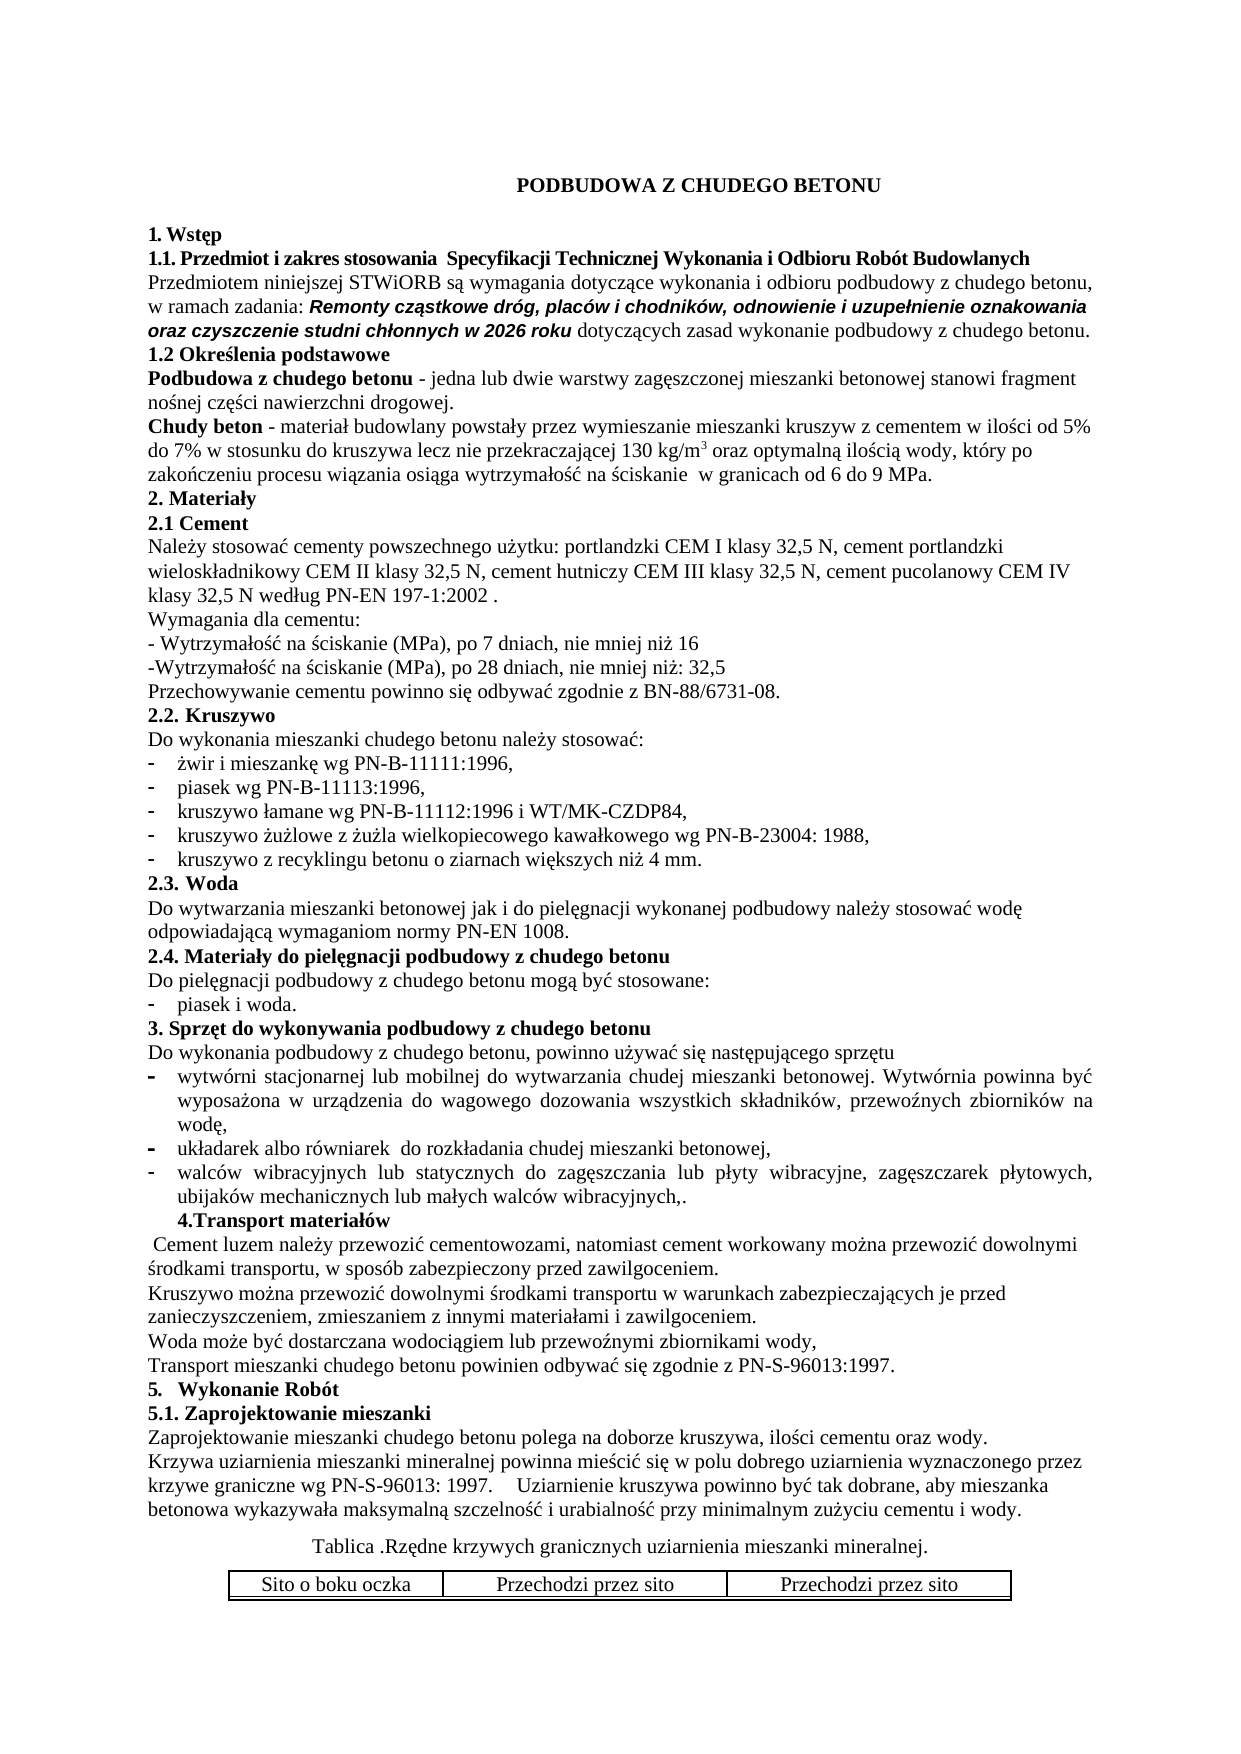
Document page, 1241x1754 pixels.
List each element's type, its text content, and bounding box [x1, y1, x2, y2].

text Przedmiotem niniejszej STWiORB są wymagania dotyczące wykonania i odbioru podbudowy z chudego betonu, w ramach zadania: Remonty cząstkowe dróg, placów i chodników, odnowienie i uzupełnienie oznakowania oraz czyszczenie studni chłonnych w 2026 roku dotyczących zasad wykonanie podbudowy z chudego betonu. [148, 270, 1093, 342]
text Przechowywanie cementu powinno się odbywać zgodnie z BN-88/6731-08. [148, 679, 1093, 703]
text Należy stosować cementy powszechnego użytku: portlandzki CEM I klasy 32,5 N, cement portlandzki wieloskładnikowy CEM II klasy 32,5 N, cement hutniczy CEM III klasy 32,5 N, cement pucolanowy CEM IV klasy 32,5 N według PN-EN 197-1:2002 . [148, 534, 1093, 607]
text Do wykonania podbudowy z chudego betonu, powinno używać się następującego sprzętu [148, 1040, 1094, 1064]
list kruszywo żużlowe z żużla wielkopiecowego kawałkowego wg PN-B-23004: 1988, [148, 823, 1093, 847]
text Do wytwarzania mieszanki betonowej jak i do pielęgnacji wykonanej podbudowy należy stosować wodę odpowiadającą wymaganiom normy PN-EN 1008. [148, 895, 1093, 943]
text Wymagania dla cementu: [148, 607, 1093, 631]
text PODBUDOWA Z CHUDEGO BETONU [443, 173, 1093, 197]
list żwir i mieszankę wg PN-B-11111:1996, [148, 751, 1093, 775]
text Krzywa uziarnienia mieszanki mineralnej powinna mieścić się w polu dobrego uziarnienia wyznaczonego przez krzywe graniczne wg PN-S-96013: 1997. Uziarnienie kruszywa powinno być tak dobrane, aby mieszanka betonowa wykazywała maksymalną szczelność i urabialność przy minimalnym zużyciu cementu i wody. [148, 1449, 1093, 1521]
text 5.1. Zaprojektowanie mieszanki [148, 1401, 1093, 1425]
text - Wytrzymałość na ściskanie (MPa), po 7 dniach, nie mniej niż 16 [148, 631, 1093, 655]
text Do pielęgnacji podbudowy z chudego betonu mogą być stosowane: [148, 968, 1093, 992]
subtitle 2.4. Materiały do pielęgnacji podbudowy z chudego betonu [148, 943, 1093, 968]
list Woda [148, 871, 1093, 895]
list kruszywo z recyklingu betonu o ziarnach większych niż . [148, 847, 1093, 871]
list 1.2 Określenia podstawowe [148, 342, 1093, 366]
text Do wykonania mieszanki chudego betonu należy stosować: [148, 727, 1093, 751]
text Chudy beton - materiał budowlany powstały przez wymieszanie mieszanki kruszyw z cementem w ilości od 5% do 7% w stosunku do kruszywa lecz nie przekraczającej 130 kg/m3 oraz optymalną ilością wody, który po zakończeniu procesu wiązania osiąga wytrzymałość na ściskanie w granicach od 6 do 9 MPa. [148, 414, 1093, 486]
list piasek i woda. [148, 992, 1093, 1016]
text -Wytrzymałość na ściskanie (MPa), po 28 dniach, nie mniej niż: 32,5 [148, 655, 1093, 679]
list wytwórni stacjonarnej lub mobilnej do wytwarzania chudej mieszanki betonowej. Wytwórnia powinna być wyposażona w urządzenia do wagowego dozowania wszystkich składników, przewoźnych zbiorników na wodę, [148, 1064, 1094, 1136]
list piasek wg PN-B-11113:1996, [148, 775, 1093, 799]
text 1. Wstęp [148, 222, 1093, 246]
list układarek albo równiarek do rozkładania chudej mieszanki betonowej, [148, 1136, 1094, 1160]
text Zaprojektowanie mieszanki chudego betonu polega na doborze kruszywa, ilości cementu oraz wody. [148, 1425, 1093, 1449]
list walców wibracyjnych lub statycznych do zagęszczania lub płyty wibracyjne, zagęszczarek płytowych, ubijaków mechanicznych lub małych walców wibracyjnych,. [148, 1160, 1094, 1208]
list 2.1 Cement [148, 510, 1093, 534]
text 1.1. Przedmiot i zakres stosowania Specyfikacji Technicznej Wykonania i Odbioru Robót Budowlanych [148, 246, 1093, 270]
text 5. Wykonanie Robót [148, 1377, 1093, 1401]
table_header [444, 1572, 726, 1596]
list 4.Transport materiałów [177, 1208, 1093, 1232]
subtitle 3. Sprzęt do wykonywania podbudowy z chudego betonu [148, 1016, 1093, 1040]
list 2. Materiały [148, 486, 1093, 510]
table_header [230, 1572, 442, 1596]
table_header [728, 1572, 1010, 1596]
text Cement luzem należy przewozić cementowozami, natomiast cement workowany można przewozić dowolnymi środkami transportu, w sposób zabezpieczony przed zawilgoceniem. [148, 1232, 1093, 1280]
text Transport mieszanki chudego betonu powinien odbywać się zgodnie z PN-S-96013:1997. [148, 1353, 1093, 1377]
list kruszywo łamane wg PN-B-11112:1996 i WT/MK-CZDP84, [148, 799, 1093, 823]
text Podbudowa z chudego betonu - jedna lub dwie warstwy zagęszczonej mieszanki betonowej stanowi fragment nośnej części nawierzchni drogowej. [148, 366, 1093, 414]
subtitle Kruszywo [148, 703, 1093, 727]
list Kruszywo można przewozić dowolnymi środkami transportu w warunkach zabezpieczających je przed zanieczyszczeniem, zmieszaniem z innymi materiałami i zawilgoceniem. [148, 1280, 1094, 1328]
list Woda może być dostarczana wodociągiem lub przewoźnymi zbiornikami wody, [148, 1328, 1094, 1353]
list Tablica .Rzędne krzywych granicznych uziarnienia mieszanki mineralnej. [148, 1533, 1093, 1558]
